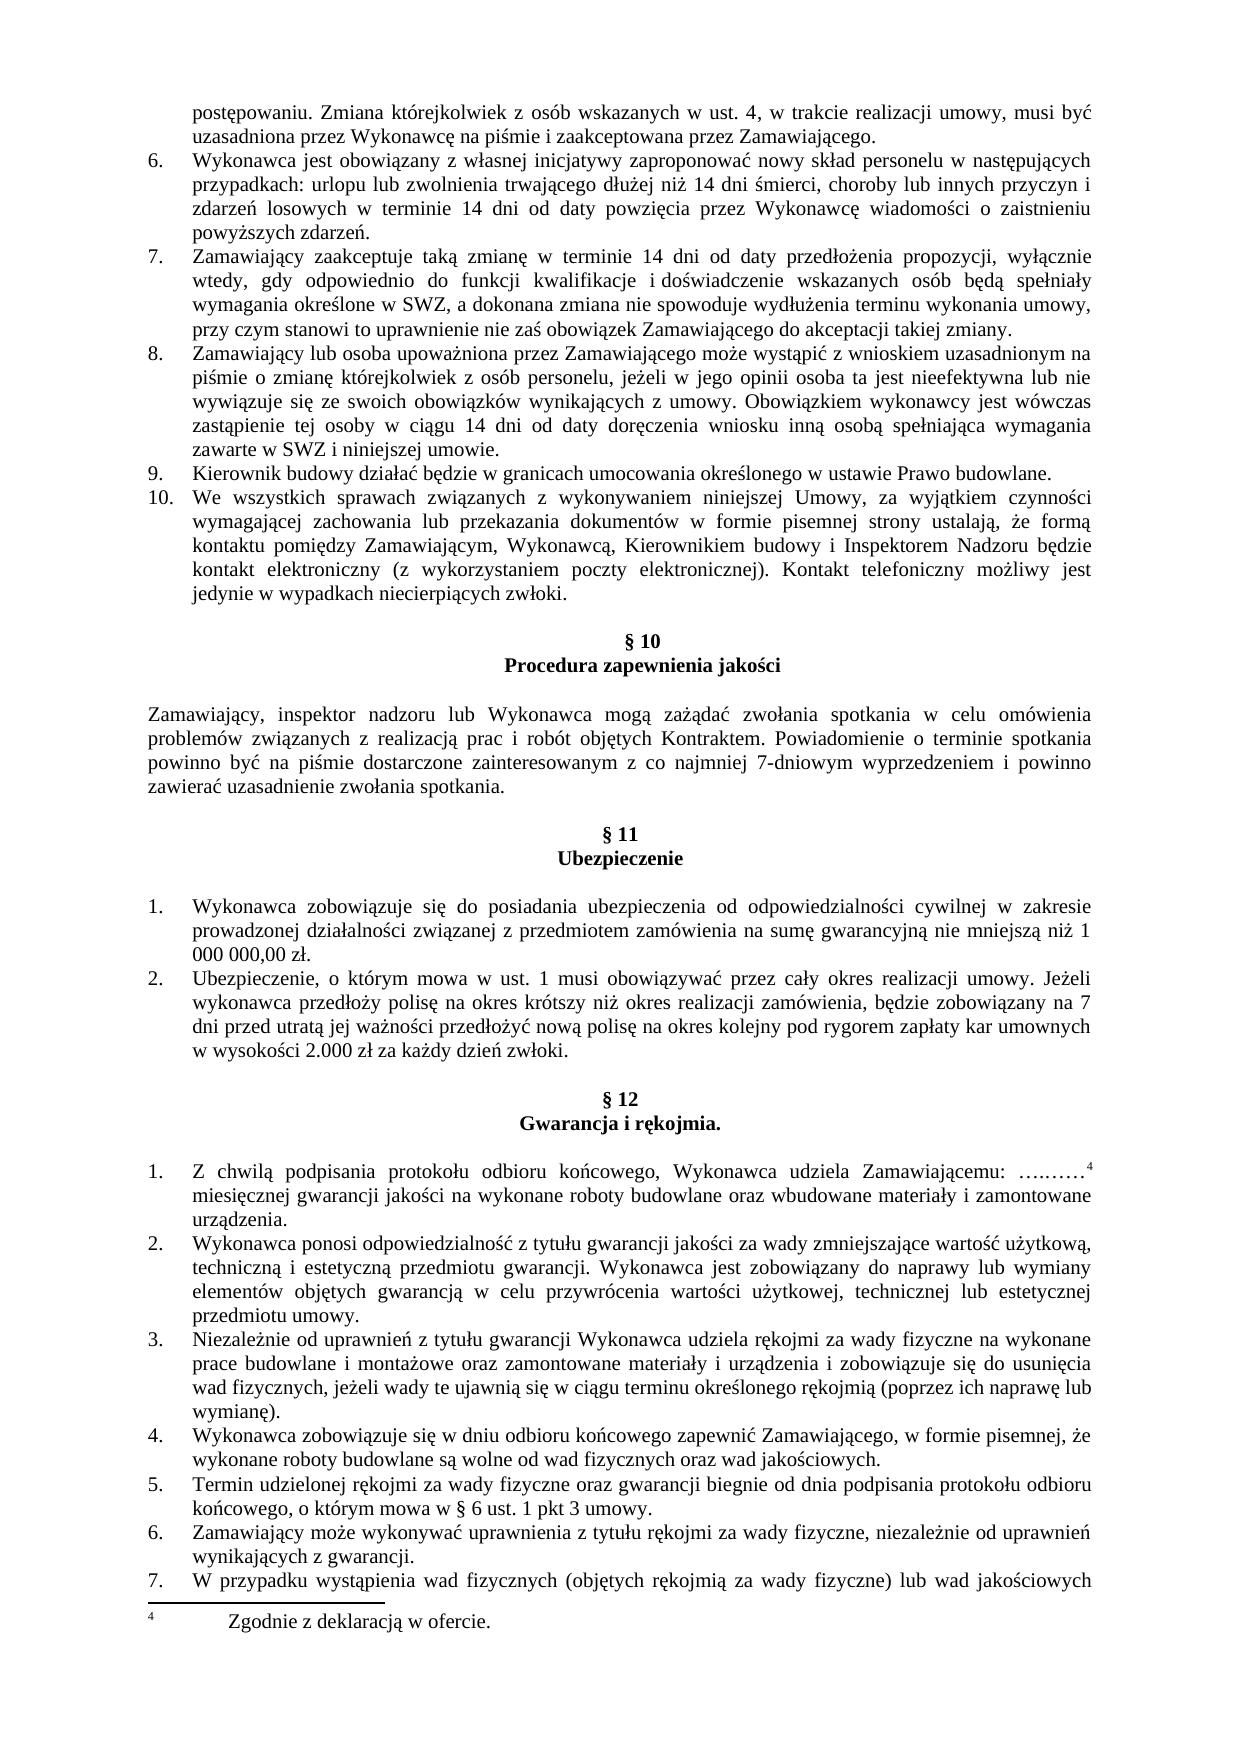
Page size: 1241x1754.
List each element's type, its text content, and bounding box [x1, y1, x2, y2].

text § 11 [148, 822, 1092, 846]
list We wszystkich sprawach związanych z wykonywaniem niniejszej Umowy, za wyjątkiem czynności wymagającej zachowania lub przekazania dokumentów w formie pisemnej strony ustalają, że formą kontaktu pomiędzy Zamawiającym, Wykonawcą, Kierownikiem budowy i Inspektorem Nadzoru będzie kontakt elektroniczny (z wykorzystaniem poczty elektronicznej). Kontakt telefoniczny możliwy jest jedynie w wypadkach niecierpiących zwłoki. [148, 485, 1092, 605]
list Ubezpieczenie, o którym mowa w ust. 1 musi obowiązywać przez cały okres realizacji umowy. Jeżeli wykonawca przedłoży polisę na okres krótszy niż okres realizacji zamówienia, będzie zobowiązany na 7 dni przed utratą jej ważności przedłożyć nową polisę na okres kolejny pod rygorem zapłaty kar umownych w wysokości 2.000 zł za każdy dzień zwłoki. [148, 966, 1092, 1062]
list Zamawiający może wykonywać uprawnienia z tytułu rękojmi za wady fizyczne, niezależnie od uprawnień wynikających z gwarancji. [148, 1519, 1092, 1568]
list Kierownik budowy działać będzie w granicach umocowania określonego w ustawie Prawo budowlane. [148, 461, 1092, 485]
text § 12 [148, 1086, 1092, 1111]
list Zamawiający zaakceptuje taką zmianę w terminie 14 dni od daty przedłożenia propozycji, wyłącznie wtedy, gdy odpowiednio do funkcji kwalifikacje i doświadczenie wskazanych osób będą spełniały wymagania określone w SWZ, a dokonana zmiana nie spowoduje wydłużenia terminu wykonania umowy, przy czym stanowi to uprawnienie nie zaś obowiązek Zamawiającego do akceptacji takiej zmiany. [148, 244, 1092, 341]
list Wykonawca ponosi odpowiedzialność z tytułu gwarancji jakości za wady zmniejszające wartość użytkową, techniczną i estetyczną przedmiotu gwarancji. Wykonawca jest zobowiązany do naprawy lub wymiany elementów objętych gwarancją w celu przywrócenia wartości użytkowej, technicznej lub estetycznej przedmiotu umowy. [148, 1231, 1092, 1327]
text § 10 [192, 629, 1092, 653]
text Zamawiający, inspektor nadzoru lub Wykonawca mogą zażądać zwołania spotkania w celu omówienia problemów związanych z realizacją prac i robót objętych Kontraktem. Powiadomienie o terminie spotkania powinno być na piśmie dostarczone zainteresowanym z co najmniej 7-dniowym wyprzedzeniem i powinno zawierać uzasadnienie zwołania spotkania. [148, 701, 1092, 798]
list Zamawiający lub osoba upoważniona przez Zamawiającego może wystąpić z wnioskiem uzasadnionym na piśmie o zmianę którejkolwiek z osób personelu, jeżeli w jego opinii osoba ta jest nieefektywna lub nie wywiązuje się ze swoich obowiązków wynikających z umowy. Obowiązkiem wykonawcy jest wówczas zastąpienie tej osoby w ciągu 14 dni od daty doręczenia wniosku inną osobą spełniająca wymagania zawarte w SWZ i niniejszej umowie. [148, 341, 1092, 461]
list Z chwilą podpisania protokołu odbioru końcowego, Wykonawca udziela Zamawiającemu: ….…… miesięcznej gwarancji jakości na wykonane roboty budowlane oraz wbudowane materiały i zamontowane urządzenia. [148, 1159, 1092, 1231]
list Termin udzielonej rękojmi za wady fizyczne oraz gwarancji biegnie od dnia podpisania protokołu odbioru końcowego, o którym mowa w § 6 ust. 1 pkt 3 umowy. [148, 1471, 1092, 1519]
text Gwarancja i rękojmia. [148, 1111, 1092, 1134]
text Procedura zapewnienia jakości [192, 653, 1092, 677]
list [148, 100, 1092, 148]
text Ubezpieczenie [148, 846, 1092, 870]
list Wykonawca jest obowiązany z własnej inicjatywy zaproponować nowy skład personelu w następujących przypadkach: urlopu lub zwolnienia trwającego dłużej niż 14 dni śmierci, choroby lub innych przyczyn i zdarzeń losowych w terminie 14 dni od daty powzięcia przez Wykonawcę wiadomości o zaistnieniu powyższych zdarzeń. [148, 148, 1092, 244]
list Wykonawca zobowiązuje się do posiadania ubezpieczenia od odpowiedzialności cywilnej w zakresie prowadzonej działalności związanej z przedmiotem zamówienia na sumę gwarancyjną nie mniejszą niż 1 000 000,00 zł. [148, 894, 1092, 966]
list Niezależnie od uprawnień z tytułu gwarancji Wykonawca udziela rękojmi za wady fizyczne na wykonane prace budowlane i montażowe oraz zamontowane materiały i urządzenia i zobowiązuje się do usunięcia wad fizycznych, jeżeli wady te ujawnią się w ciągu terminu określonego rękojmią (poprzez ich naprawę lub wymianę). [148, 1327, 1092, 1423]
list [148, 1568, 1092, 1592]
list Wykonawca zobowiązuje się w dniu odbioru końcowego zapewnić Zamawiającego, w formie pisemnej, że wykonane roboty budowlane są wolne od wad fizycznych oraz wad jakościowych. [148, 1423, 1092, 1471]
